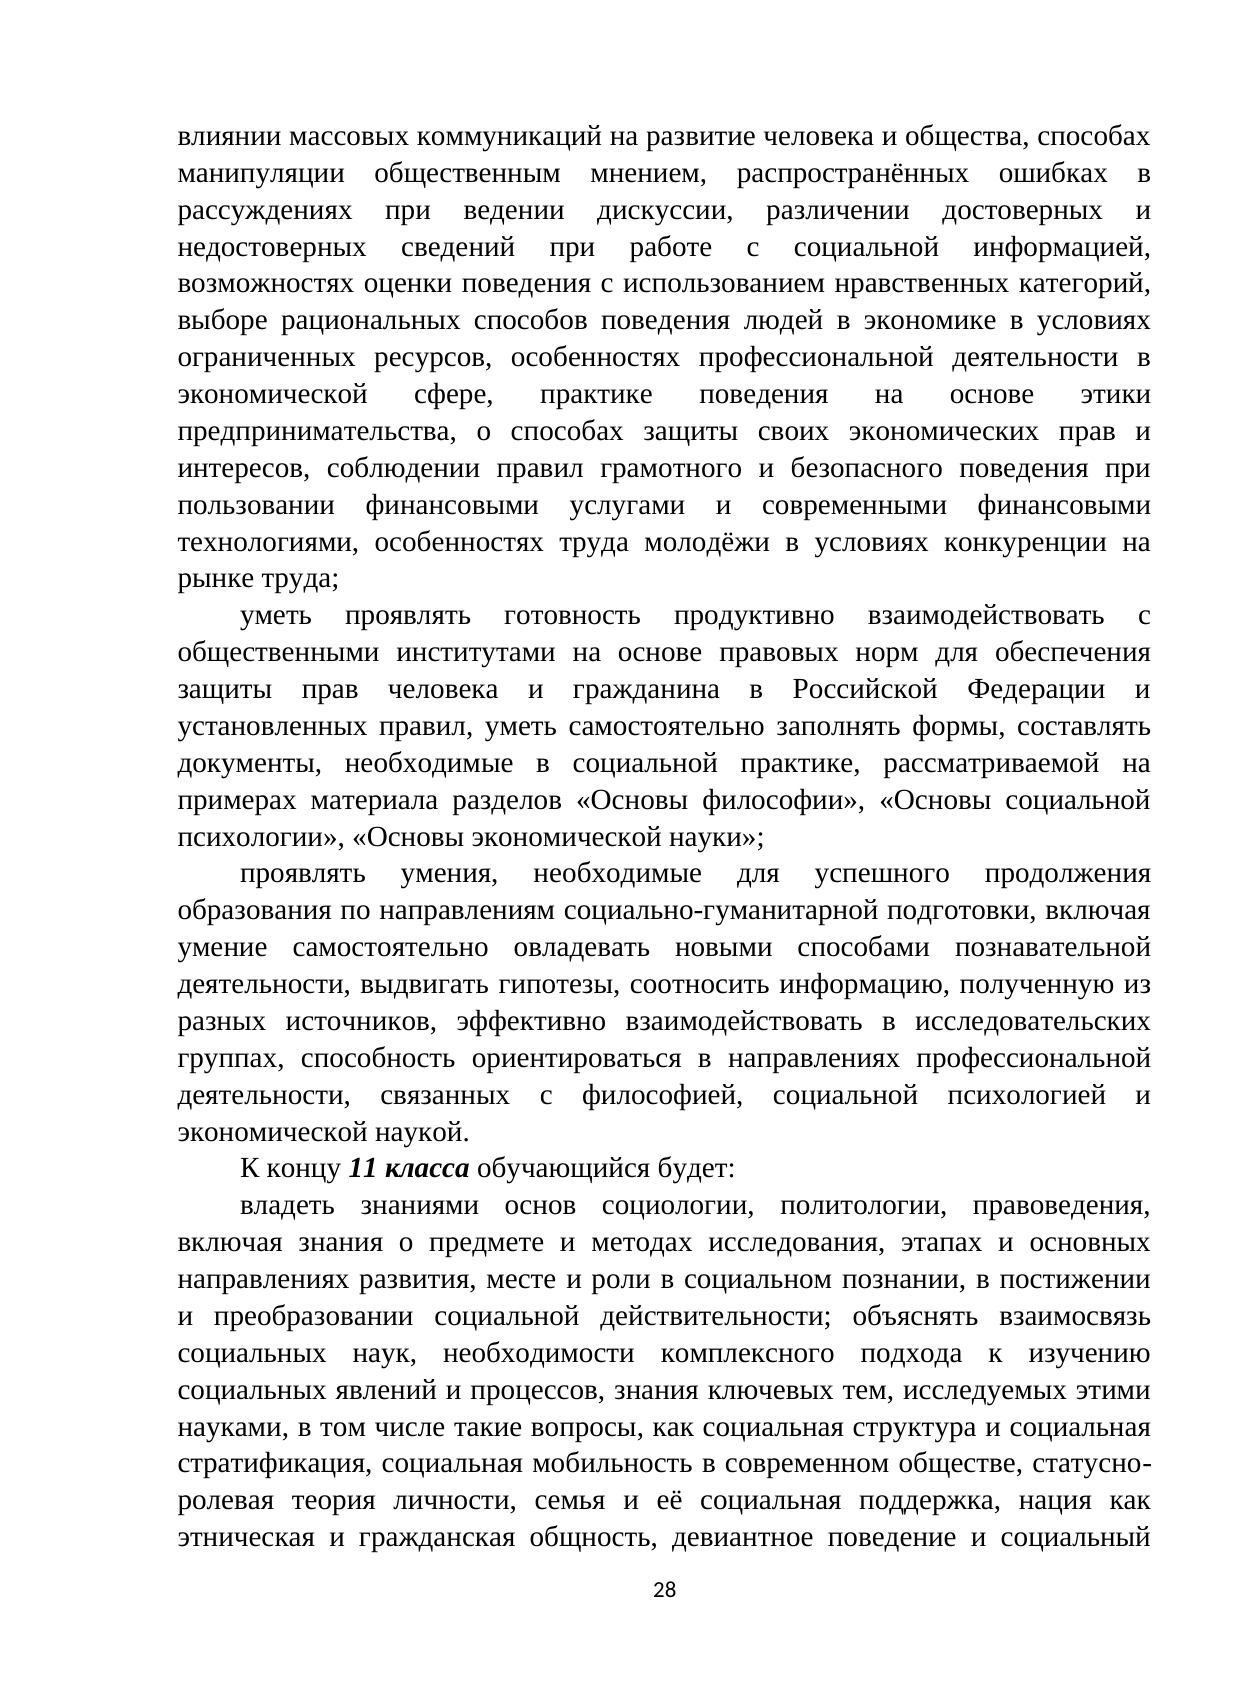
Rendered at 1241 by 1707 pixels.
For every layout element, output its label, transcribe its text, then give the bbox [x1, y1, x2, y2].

text проявлять умения, необходимые для успешного продолжения образования по направлениям социально-гуманитарной подготовки, включая умение самостоятельно овладевать новыми способами познавательной деятельности, выдвигать гипотезы, соотносить информацию, полученную из разных источников, эффективно взаимодействовать в исследовательских группах, способность ориентироваться в направлениях профессиональной деятельности, связанных с философией, социальной психологией и экономической наукой. [177, 856, 1152, 1147]
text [177, 118, 1152, 594]
text К концу 11 класса обучающийся будет: [177, 1151, 1152, 1184]
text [177, 1187, 1152, 1553]
text уметь проявлять готовность продуктивно взаимодействовать с общественными институтами на основе правовых норм для обеспечения защиты прав человека и гражданина в Российской Федерации и установленных правил, уметь самостоятельно заполнять формы, составлять документы, необходимые в социальной практике, рассматриваемой на примерах материала разделов «Основы философии», «Основы социальной психологии», «Основы экономической науки»; [177, 597, 1152, 852]
